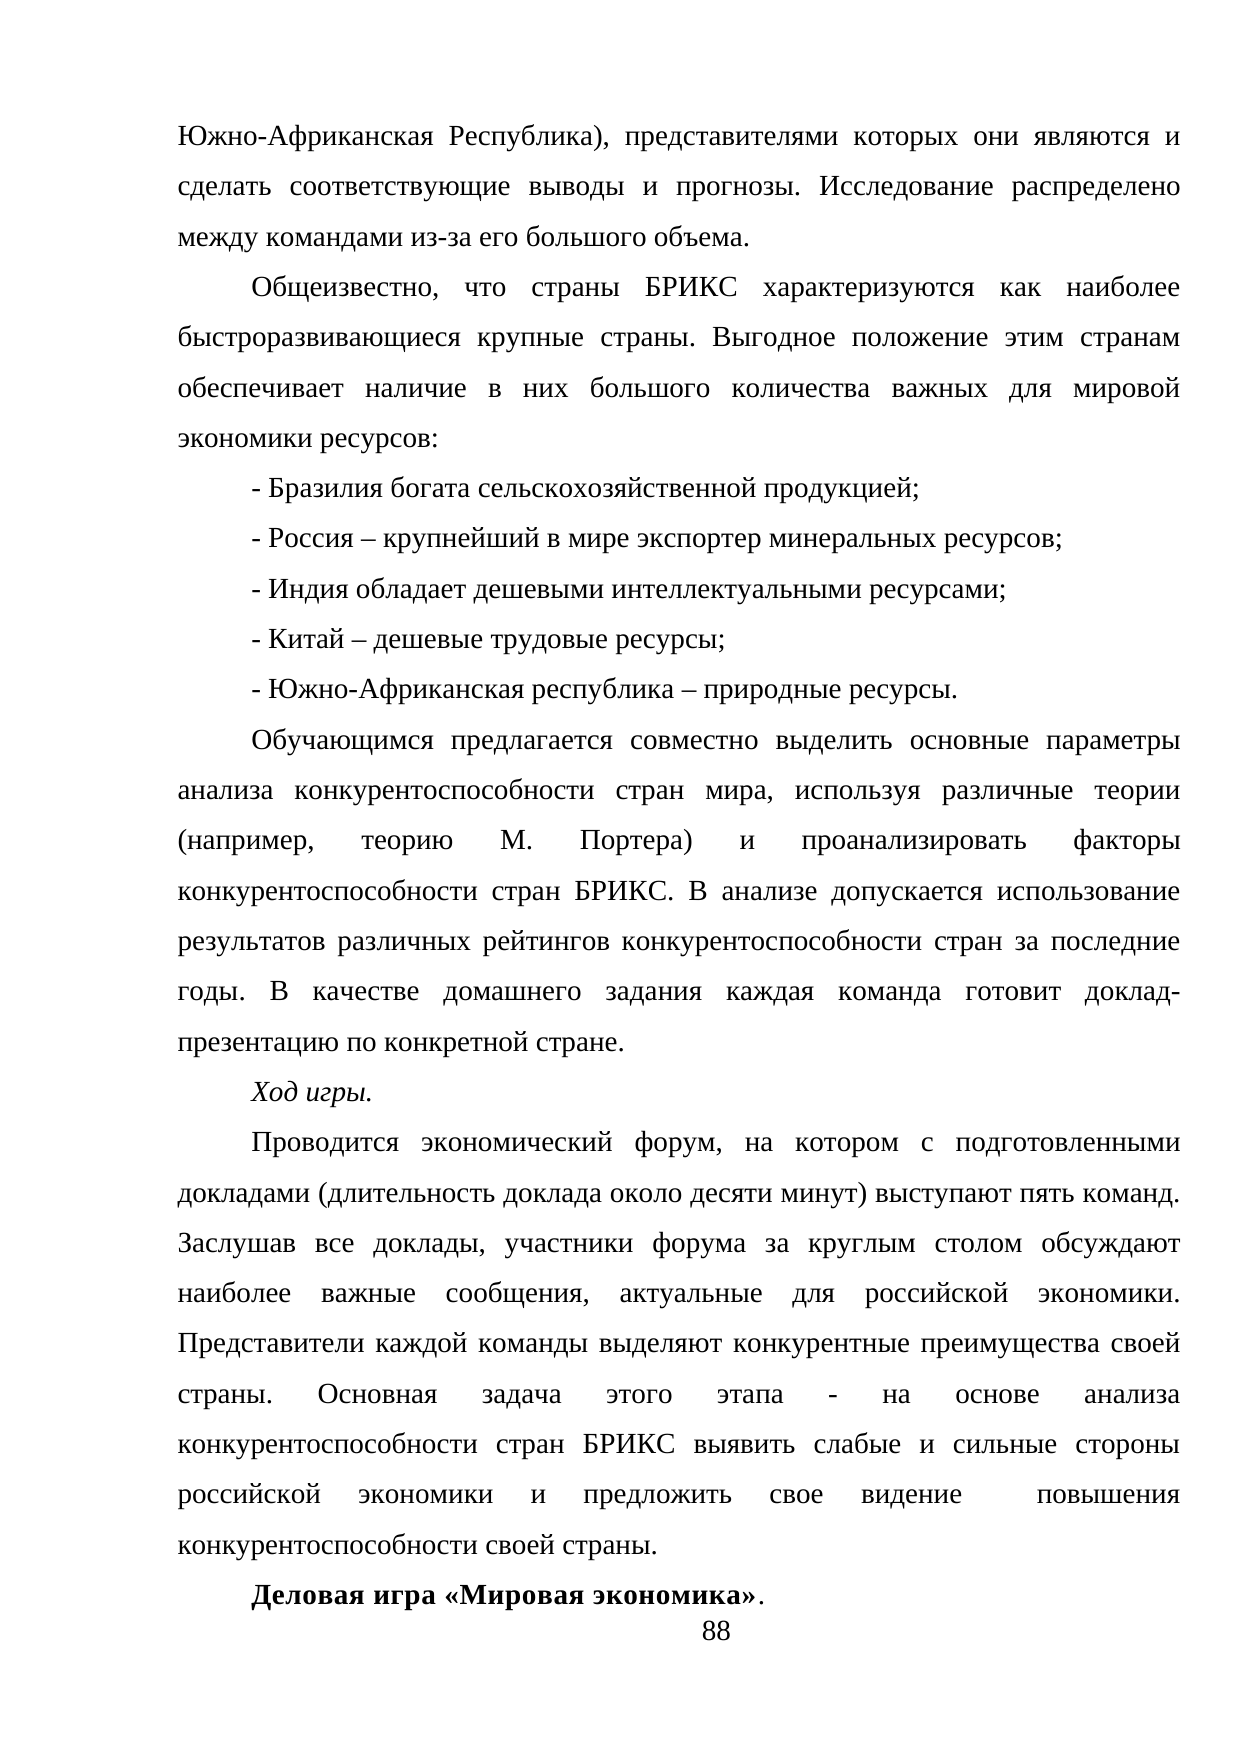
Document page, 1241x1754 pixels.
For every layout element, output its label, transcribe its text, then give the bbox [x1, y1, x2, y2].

text Деловая игра «Мировая экономика». [177, 1577, 1181, 1611]
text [177, 118, 1181, 252]
text Общеизвестно, что страны БРИКС характеризуются как наиболее быстроразвивающиеся крупные страны. Выгодное положение этим странам обеспечивает наличие в них большого количества важных для мировой экономики ресурсов: [177, 269, 1181, 453]
text Обучающимся предлагается совместно выделить основные параметры анализа конкурентоспособности стран мира, используя различные теории (например, теорию М. Портера) и проанализировать факторы конкурентоспособности стран БРИКС. В анализе допускается использование результатов различных рейтингов конкурентоспособности стран за последние годы. В качестве домашнего задания каждая команда готовит доклад- презентацию по конкретной стране. [177, 722, 1181, 1057]
text Проводится экономический форум, на котором с подготовленными докладами (длительность доклада около десяти минут) выступают пять команд. Заслушав все доклады, участники форума за круглым столом обсуждают наиболее важные сообщения, актуальные для российской экономики. Представители каждой команды выделяют конкурентные преимущества своей страны. Основная задача этого этапа - на основе анализа конкурентоспособности стран БРИКС выявить слабые и сильные стороны российской экономики и предложить свое видение повышения конкурентоспособности своей страны. [177, 1124, 1181, 1560]
text - Южно-Африканская республика – природные ресурсы. [177, 672, 1181, 705]
text - Россия – крупнейший в мире экспортер минеральных ресурсов; [177, 521, 1181, 554]
text Ход игры. [177, 1074, 1181, 1108]
text - Китай – дешевые трудовые ресурсы; [177, 621, 1181, 655]
text - Индия обладает дешевыми интеллектуальными ресурсами; [177, 571, 1181, 604]
text - Бразилия богата сельскохозяйственной продукцией; [177, 470, 1181, 504]
